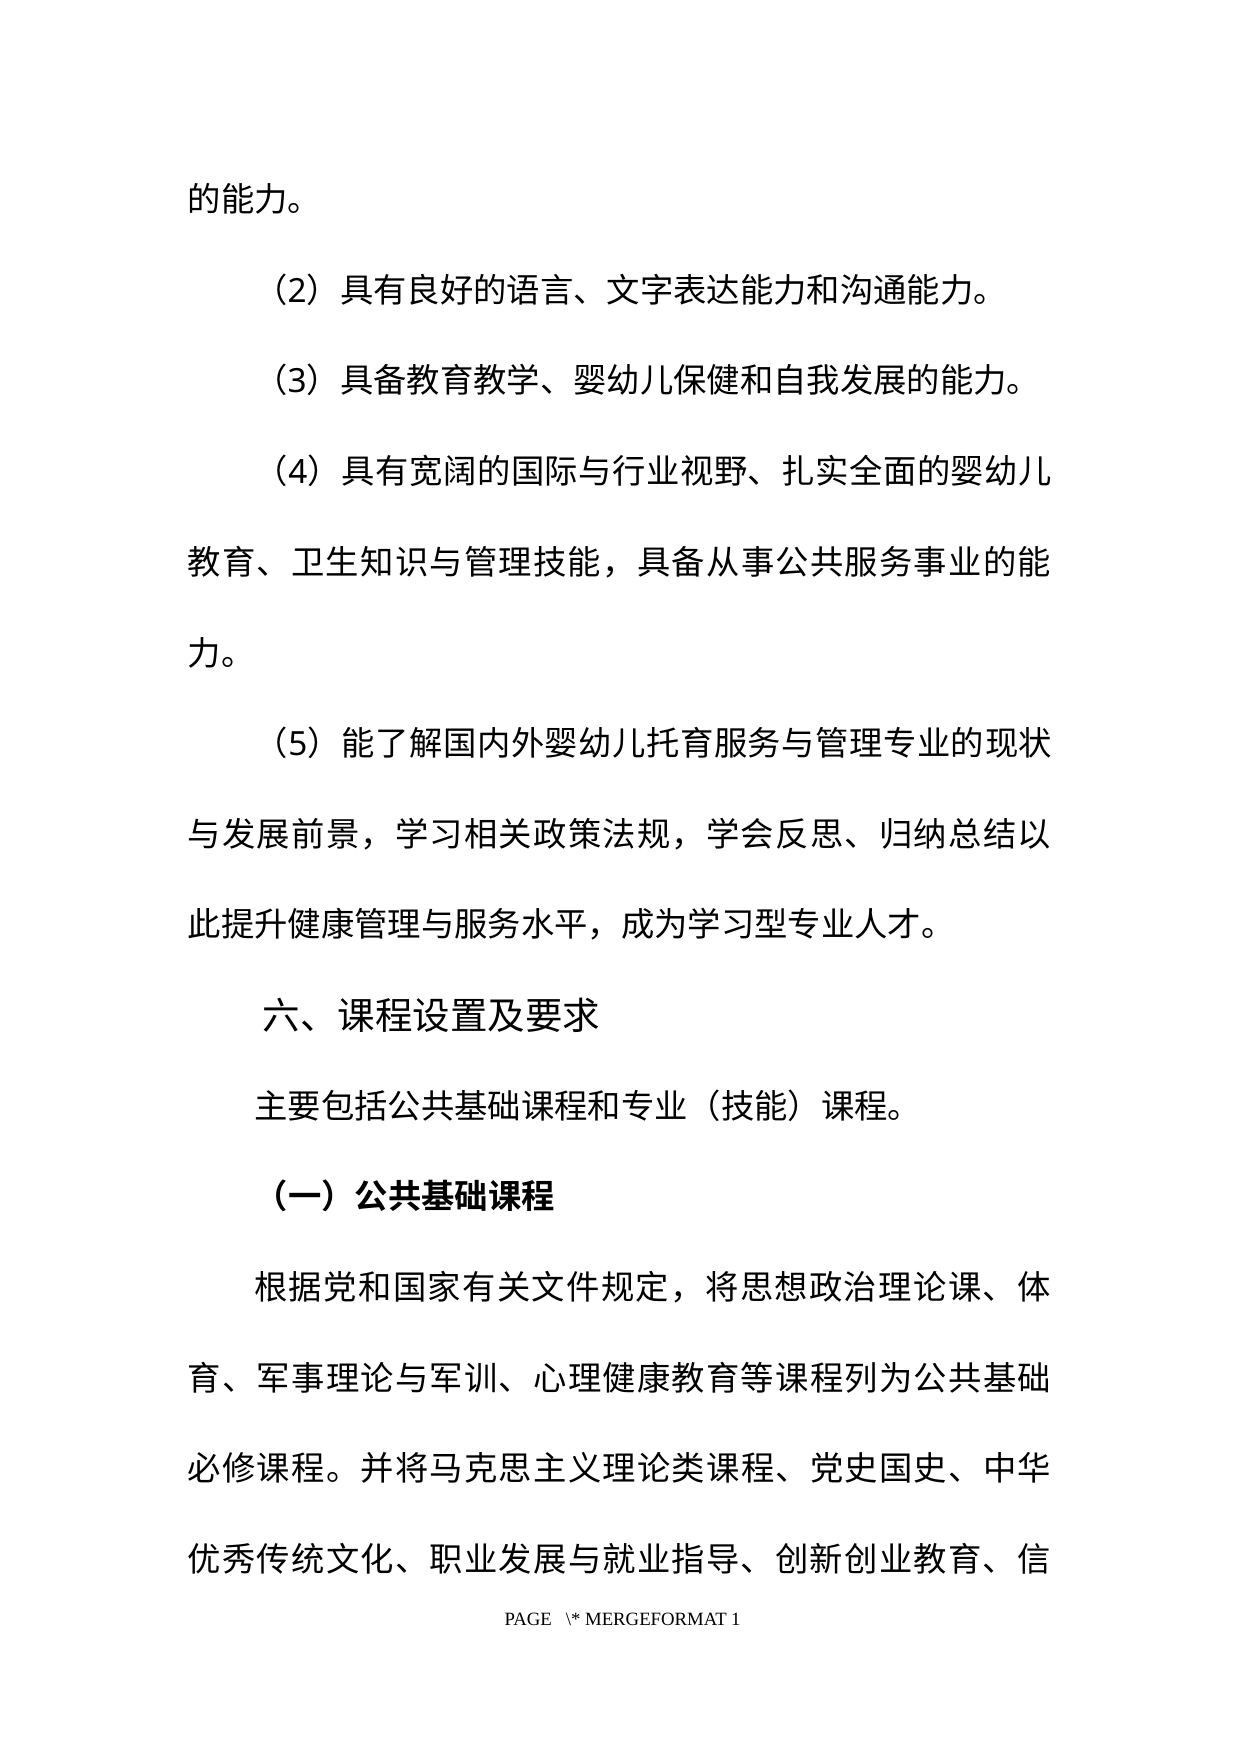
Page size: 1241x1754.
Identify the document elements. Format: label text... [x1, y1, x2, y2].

text （5）能了解国内外婴幼儿托育服务与管理专业的现状与发展前景，学习相关政策法规，学会反思、归纳总结以此提升健康管理与服务水平，成为学习型专业人才。 [187, 696, 1053, 968]
text （2）具有良好的语言、文字表达能力和沟通能力。 [187, 243, 1053, 333]
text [187, 1239, 1053, 1602]
text 主要包括公共基础课程和专业（技能）课程。 [187, 1058, 1053, 1149]
text （4）具有宽阔的国际与行业视野、扎实全面的婴幼儿教育、卫生知识与管理技能，具备从事公共服务事业的能力。 [187, 424, 1053, 696]
subtitle 六、课程设置及要求 [187, 968, 1053, 1058]
text （3）具备教育教学、婴幼儿保健和自我发展的能力。 [187, 333, 1053, 424]
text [187, 152, 1053, 243]
subtitle （一）公共基础课程 [187, 1149, 1053, 1239]
